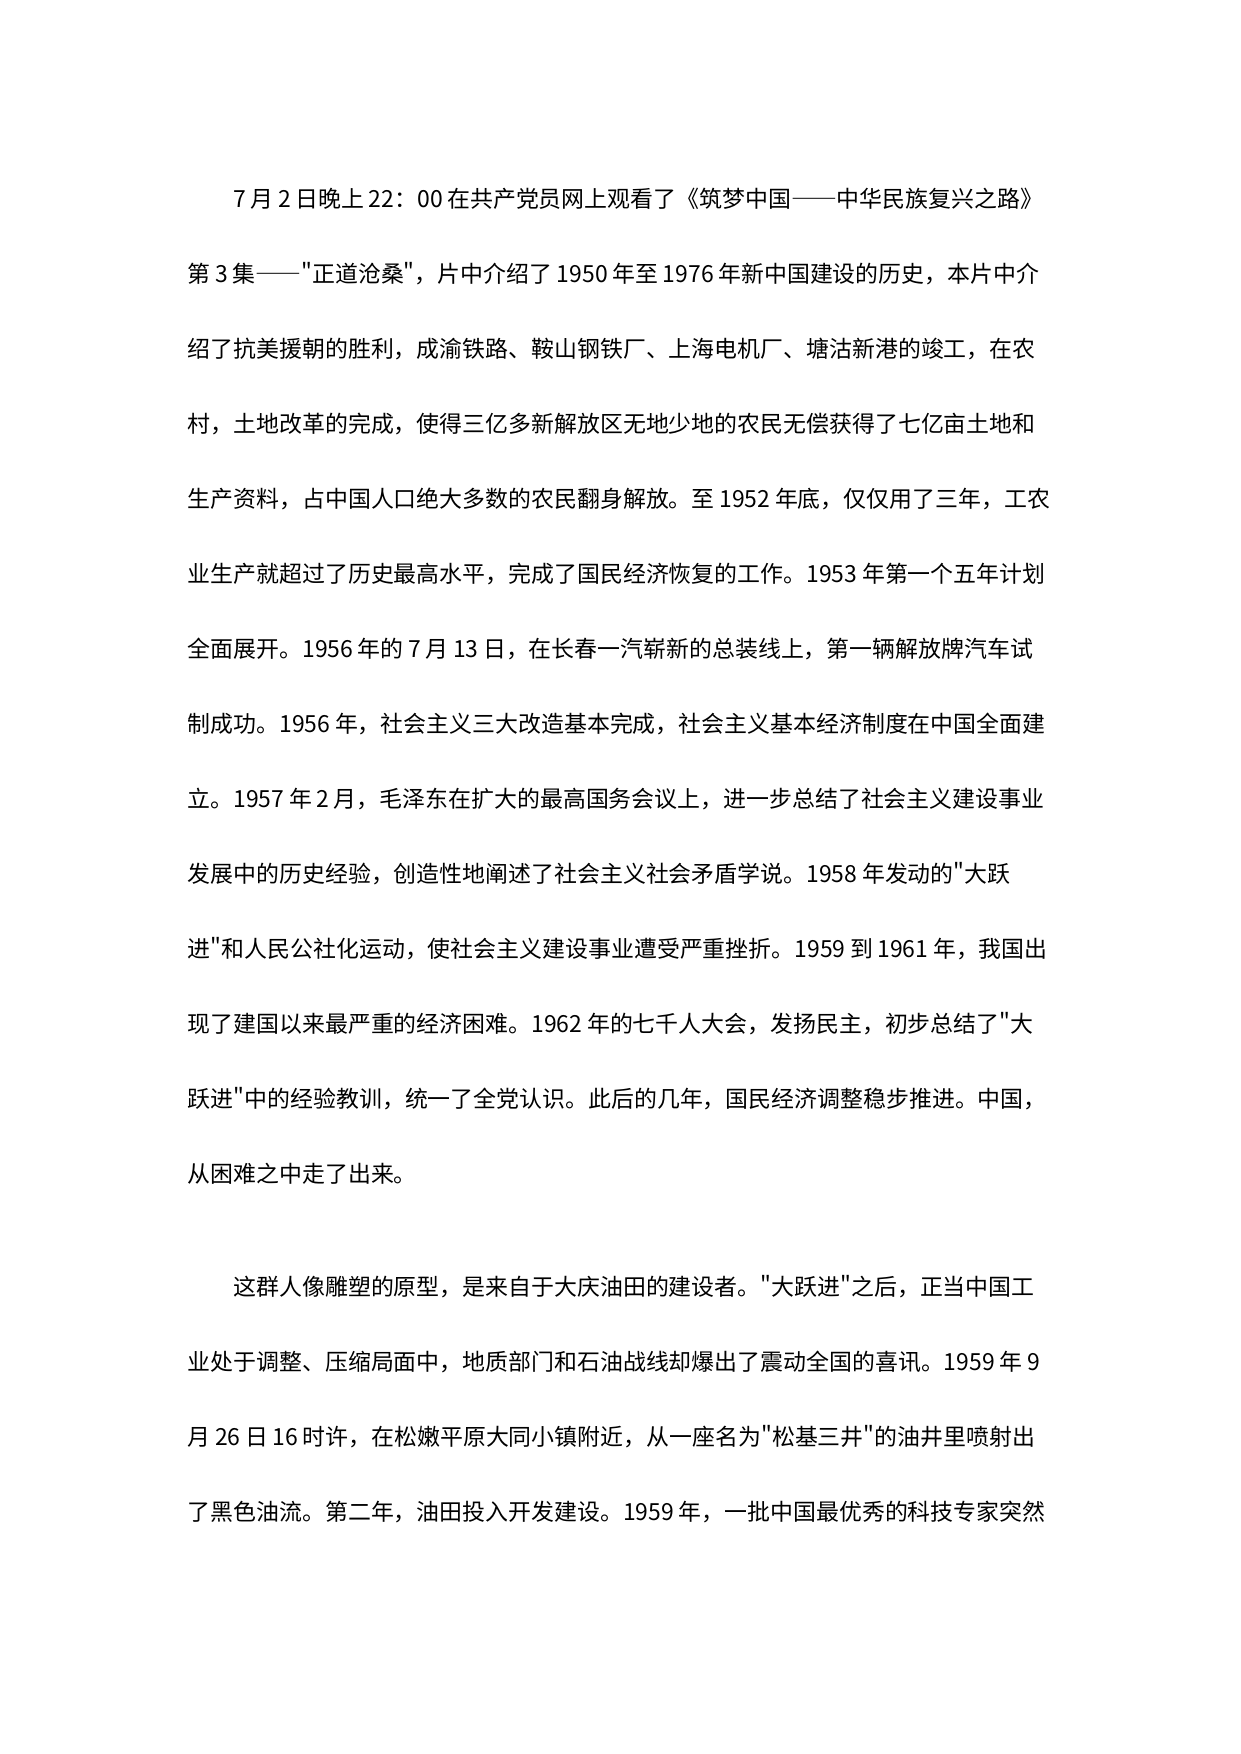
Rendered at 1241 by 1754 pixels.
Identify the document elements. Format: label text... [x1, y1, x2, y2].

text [187, 1252, 1053, 1552]
text 7月2日晚上22：00在共产党员网上观看了《筑梦中国――中华民族复兴之路》第3集――"正道沧桑"，片中介绍了1950年至1976年新中国建设的历史，本片中介绍了抗美援朝的胜利，成渝铁路、鞍山钢铁厂、上海电机厂、塘沽新港的竣工，在农村，土地改革的完成，使得三亿多新解放区无地少地的农民无偿获得了七亿亩土地和生产资料，占中国人口绝大多数的农民翻身解放。至1952年底，仅仅用了三年，工农业生产就超过了历史最高水平，完成了国民经济恢复的工作。1953年第一个五年计划全面展开。1956年的7月13日，在长春一汽崭新的总装线上，第一辆解放牌汽车试制成功。1956年，社会主义三大改造基本完成，社会主义基本经济制度在中国全面建立。1957年2月，毛泽东在扩大的最高国务会议上，进一步总结了社会主义建设事业发展中的历史经验，创造性地阐述了社会主义社会矛盾学说。1958年发动的"大跃进"和人民公社化运动，使社会主义建设事业遭受严重挫折。1959到1961年，我国出现了建国以来最严重的经济困难。1962年的七千人大会，发扬民主，初步总结了"大跃进"中的经验教训，统一了全党认识。此后的几年，国民经济调整稳步推进。中国，从困难之中走了出来。 [187, 164, 1053, 1214]
